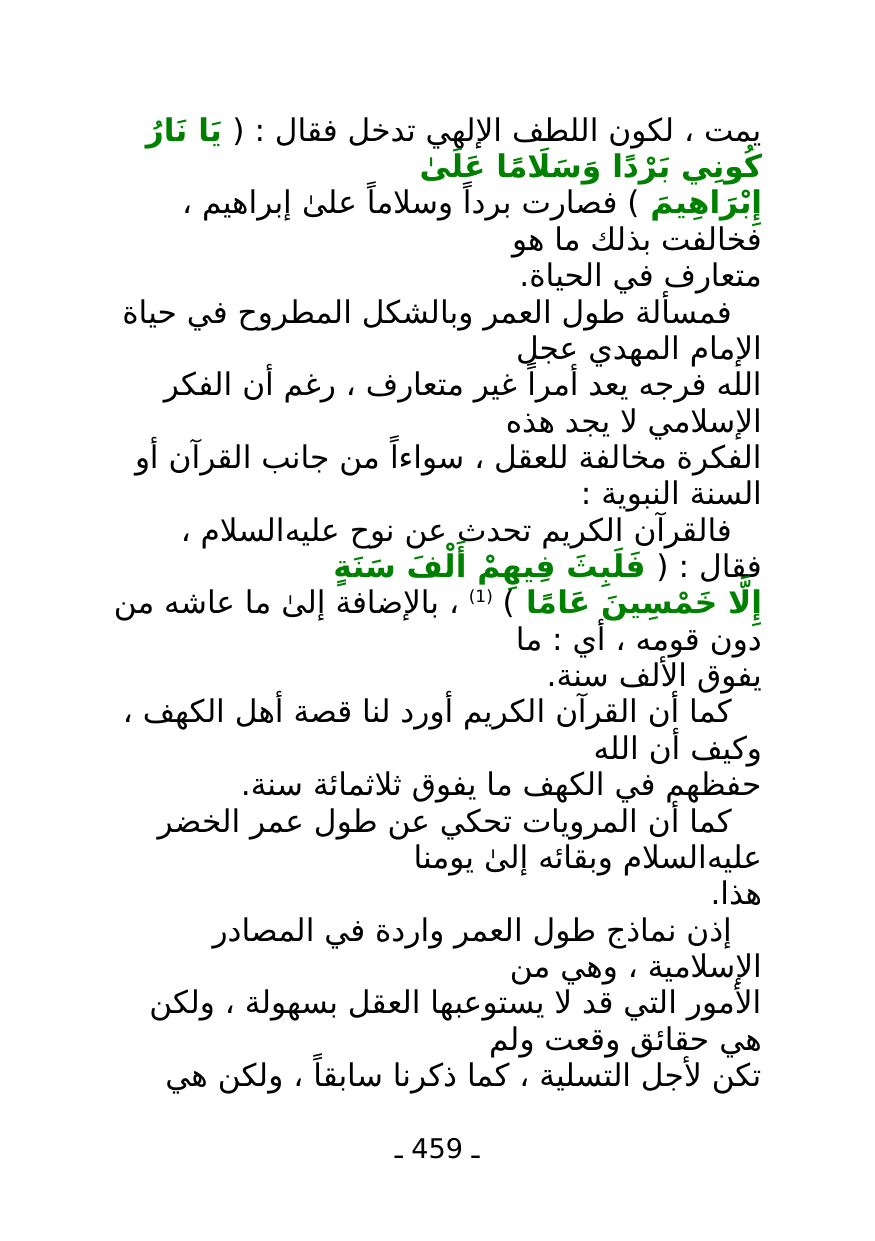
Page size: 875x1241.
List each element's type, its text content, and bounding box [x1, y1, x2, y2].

text كما أن المرويات تحكي عن طول عمر الخضر عليه‌السلام وبقائه إلىٰ يومنا هذا. [112, 803, 762, 912]
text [112, 912, 762, 1094]
text فالقرآن الكريم تحدث عن نوح عليه‌السلام ، فقال : ( فَلَبِثَ فِيهِمْ أَلْفَ سَنَةٍ إِلَّا خَمْسِينَ عَامًا ) (1) ، بالإضافة إلىٰ ما عاشه من دون قومه ، أي : ما يفوق الألف سنة. [112, 512, 762, 694]
text فمسألة طول العمر وبالشكل المطروح في حياة الإمام المهدي عجل الله فرجه يعد أمراً غير متعارف ، رغم أن الفكر الإسلامي لا يجد هذه الفكرة مخالفة للعقل ، سواءاً من جانب القرآن أو السنة النبوية : [112, 294, 762, 512]
text يمت ، لكون اللطف الإلهي تدخل فقال : ( يَا نَارُ كُونِي بَرْدًا وَسَلَامًا عَلَىٰ إِبْرَاهِيمَ ) فصارت برداً وسلاماً علىٰ إبراهيم ، فخالفت بذلك ما هو متعارف في الحياة. [112, 112, 762, 294]
text كما أن القرآن الكريم أورد لنا قصة أهل الكهف ، وكيف أن الله حفظهم في الكهف ما يفوق ثلاثمائة سنة. [112, 694, 762, 803]
